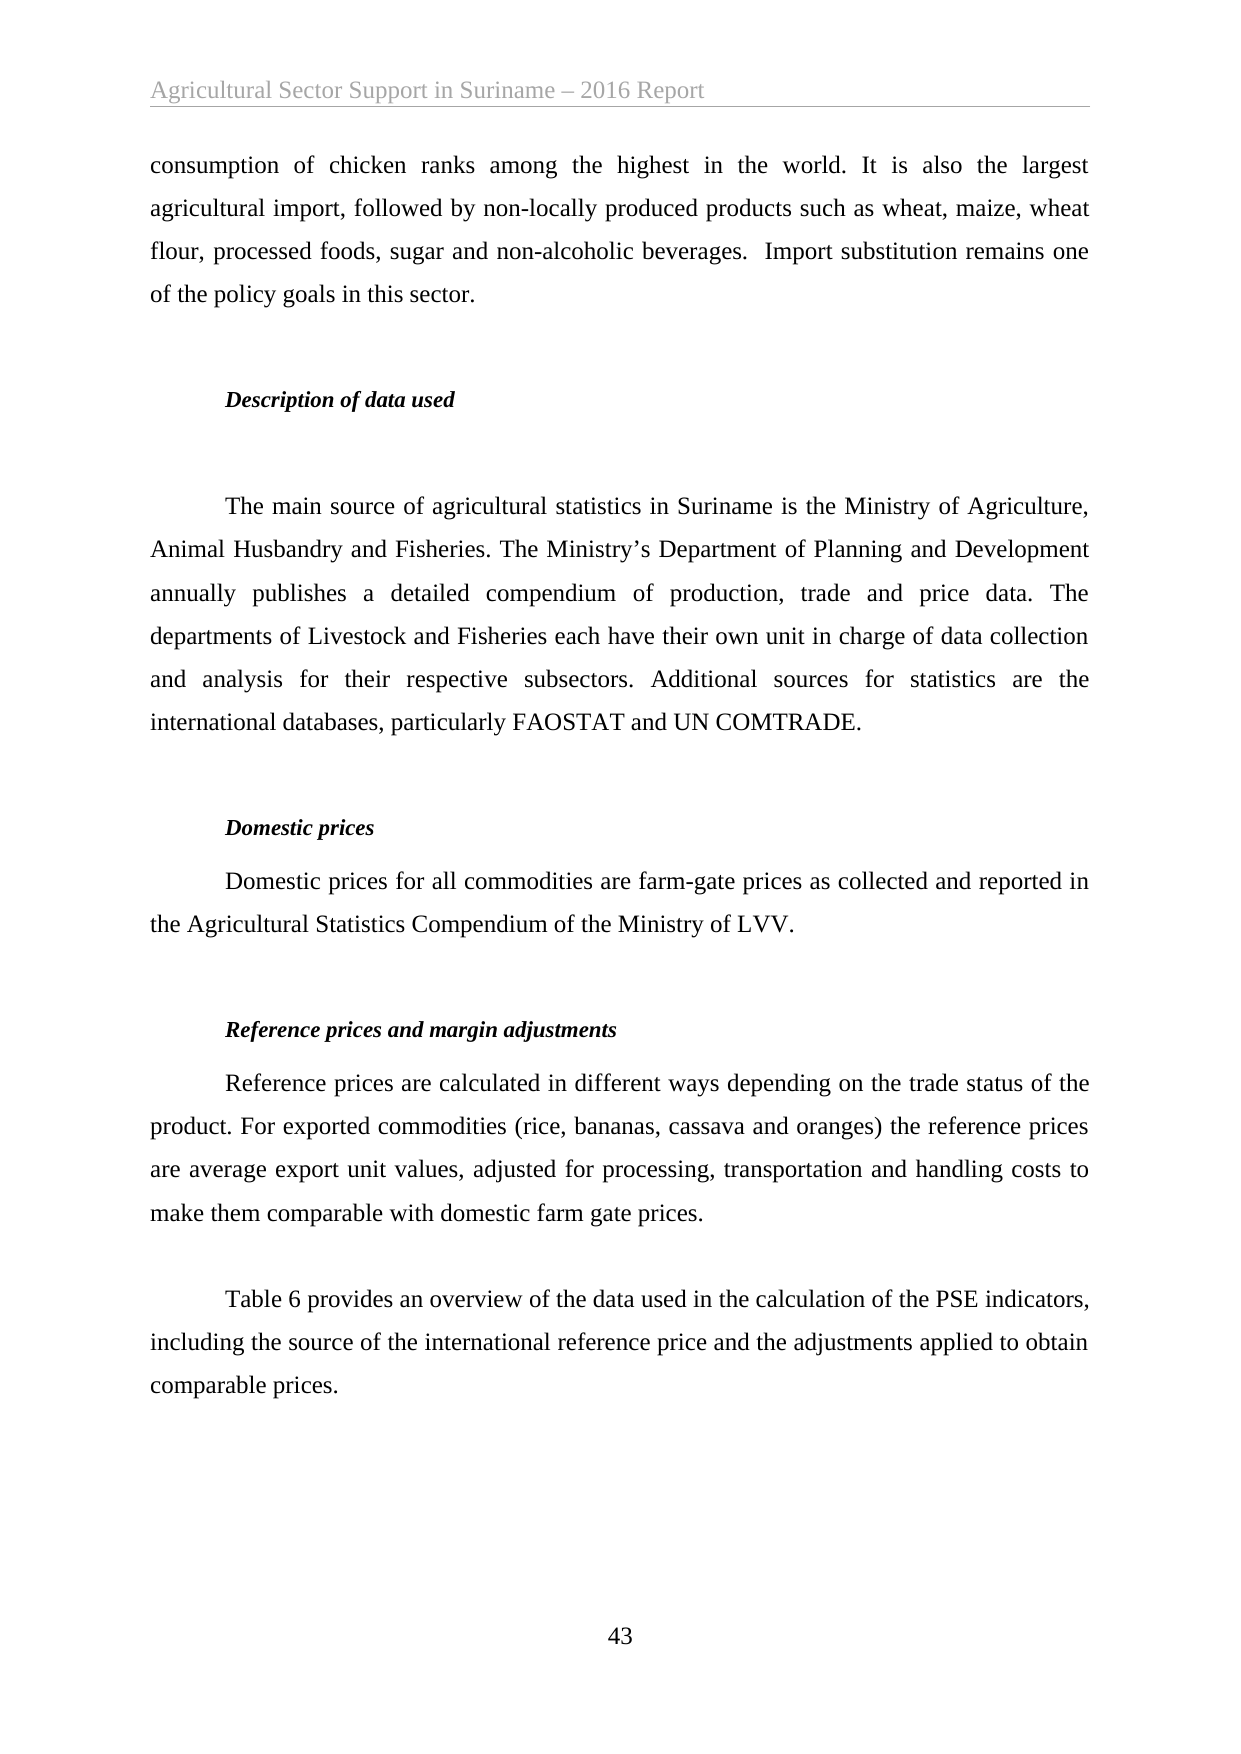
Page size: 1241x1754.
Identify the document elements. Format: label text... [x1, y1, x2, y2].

subtitle Description of data used [150, 386, 1090, 413]
text Domestic prices for all commodities are farm-gate prices as collected and reported in the Agricultural Statistics Compendium of the Ministry of LVV. [150, 866, 1090, 938]
text The main source of agricultural statistics in Suriname is the Ministry of Agriculture, Animal Husbandry and Fisheries. The Ministry’s Department of Planning and Development annually publishes a detailed compendium of production, trade and price data. The departments of Livestock and Fisheries each have their own unit in charge of data collection and analysis for their respective subsectors. Additional sources for statistics are the international databases, particularly FAOSTAT and UN COMTRADE. [150, 491, 1090, 736]
subtitle Reference prices and margin adjustments [150, 1016, 1090, 1043]
subtitle Domestic prices [150, 814, 1090, 841]
text Reference prices are calculated in different ways depending on the trade status of the product. For exported commodities (rice, bananas, cassava and oranges) the reference prices are average export unit values, adjusted for processing, transportation and handling costs to make them comparable with domestic farm gate prices. [150, 1068, 1090, 1226]
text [150, 150, 1090, 308]
text Table 9 provides an overview of the data used in the calculation of the PSE indicators, including the source of the international reference price and the adjustments applied to obtain comparable prices. [150, 1284, 1090, 1399]
